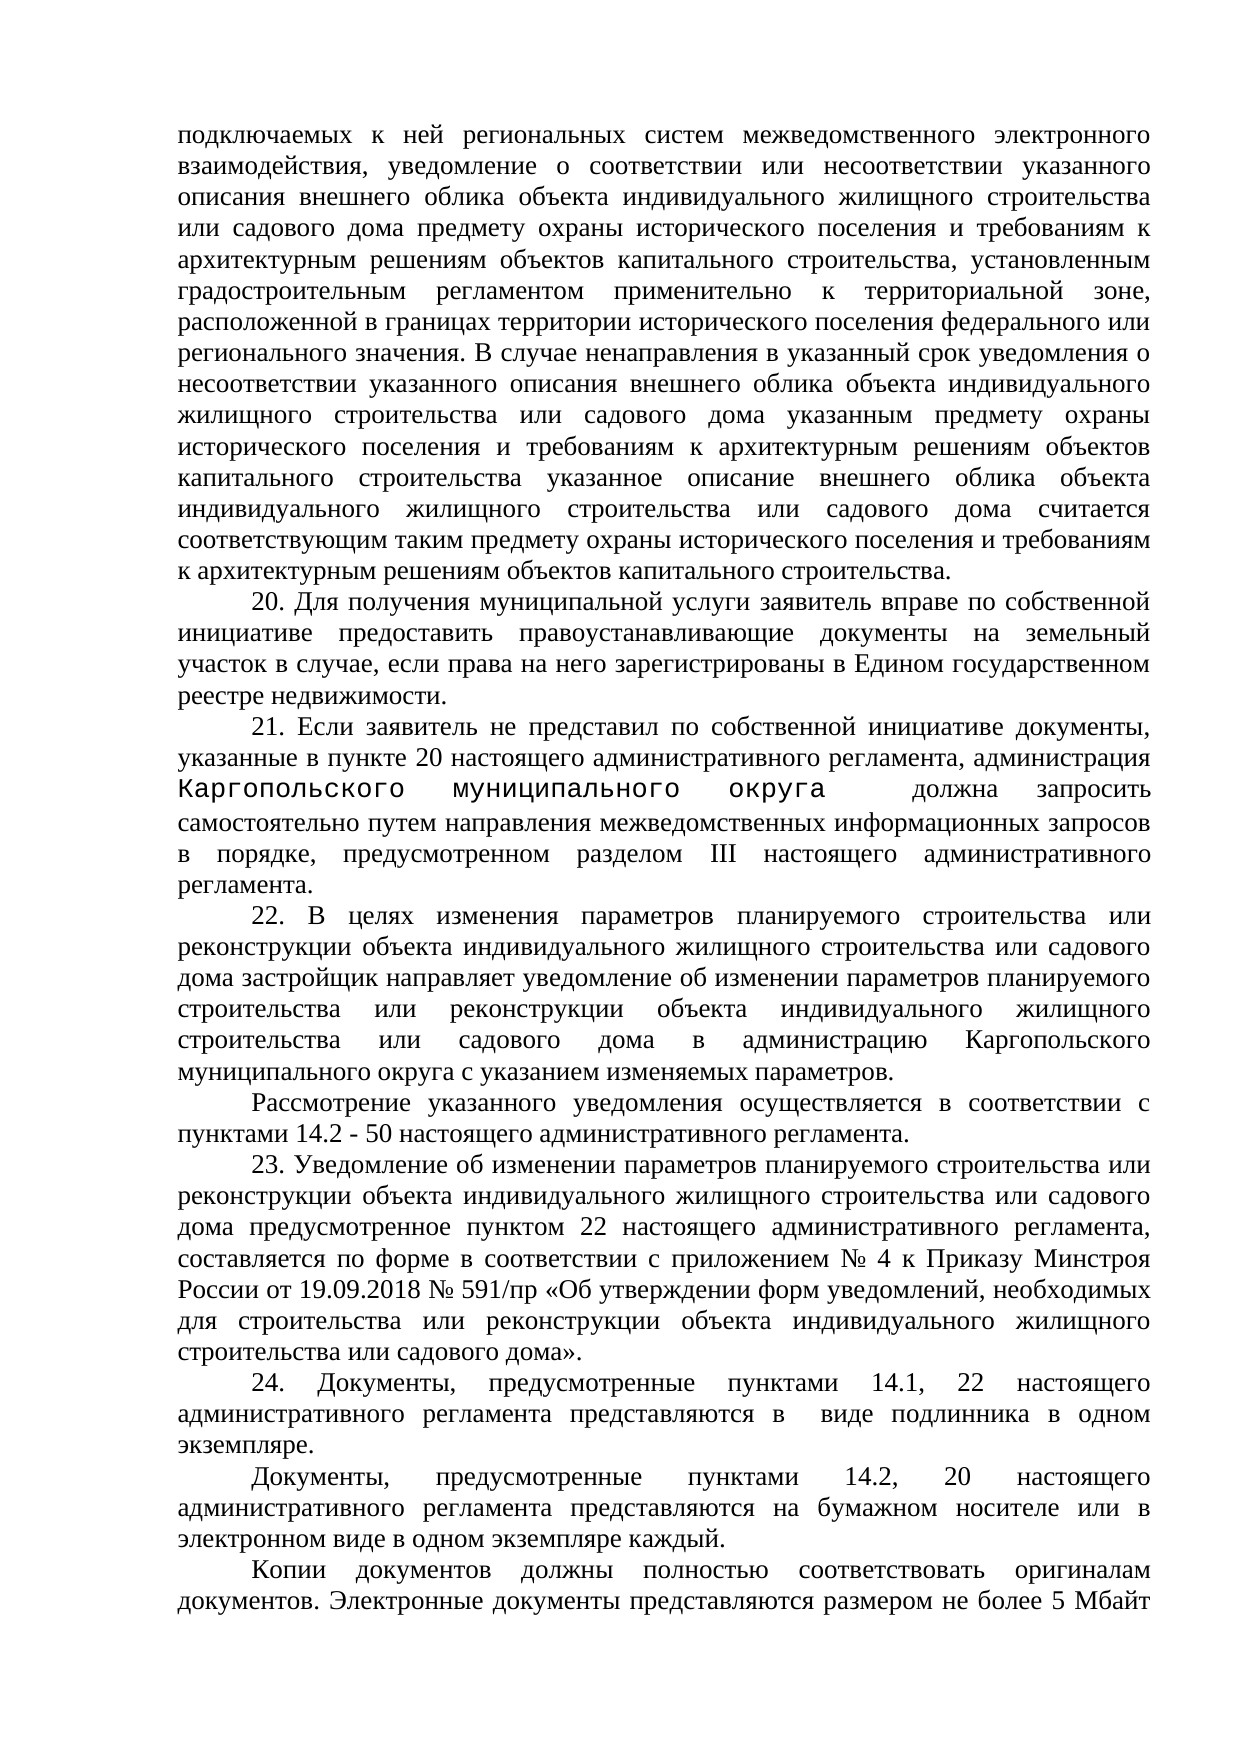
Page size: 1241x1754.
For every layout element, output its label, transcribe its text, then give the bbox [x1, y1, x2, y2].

text 24. Документы, предусмотренные пунктами 14.1, 22 настоящего административного регламента представляются в виде подлинника в одном экземпляре. [177, 1366, 1152, 1460]
text 23. Уведомление об изменении параметров планируемого строительства или реконструкции объекта индивидуального жилищного строительства или садового дома предусмотренное пунктом 22 настоящего административного регламента, составляется по форме в соответствии с приложением № 4 к Приказу Минстроя России от 19.09.2018 № 591/пр «Об утверждении форм уведомлений, необходимых для строительства или реконструкции объекта индивидуального жилищного строительства или садового дома». [177, 1148, 1152, 1366]
text 22. В целях изменения параметров планируемого строительства или реконструкции объекта индивидуального жилищного строительства или садового дома застройщик направляет уведомление об изменении параметров планируемого строительства или реконструкции объекта индивидуального жилищного строительства или садового дома в администрацию Каргопольского муниципального округа с указанием изменяемых параметров. [177, 899, 1152, 1086]
text Документы, предусмотренные пунктами 14.2, 20 настоящего административного регламента представляются на бумажном носителе или в электронном виде в одном экземпляре каждый. [177, 1460, 1152, 1553]
text 20. Для получения муниципальной услуги заявитель вправе по собственной инициативе предоставить правоустанавливающие документы на земельный участок в случае, если права на него зарегистрированы в Едином государственном реестре недвижимости. [177, 585, 1152, 710]
text Рассмотрение указанного уведомления осуществляется в соответствии с пунктами 14.2 - 50 настоящего административного регламента. [177, 1086, 1152, 1148]
text 21. Если заявитель не представил по собственной инициативе документы, указанные в пункте 20 настоящего административного регламента, администрация Каргопольского муниципального округа должна запросить самостоятельно путем направления межведомственных информационных запросов в порядке, предусмотренном разделом III настоящего административного регламента. [177, 710, 1152, 899]
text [177, 118, 1152, 585]
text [177, 1553, 1152, 1615]
